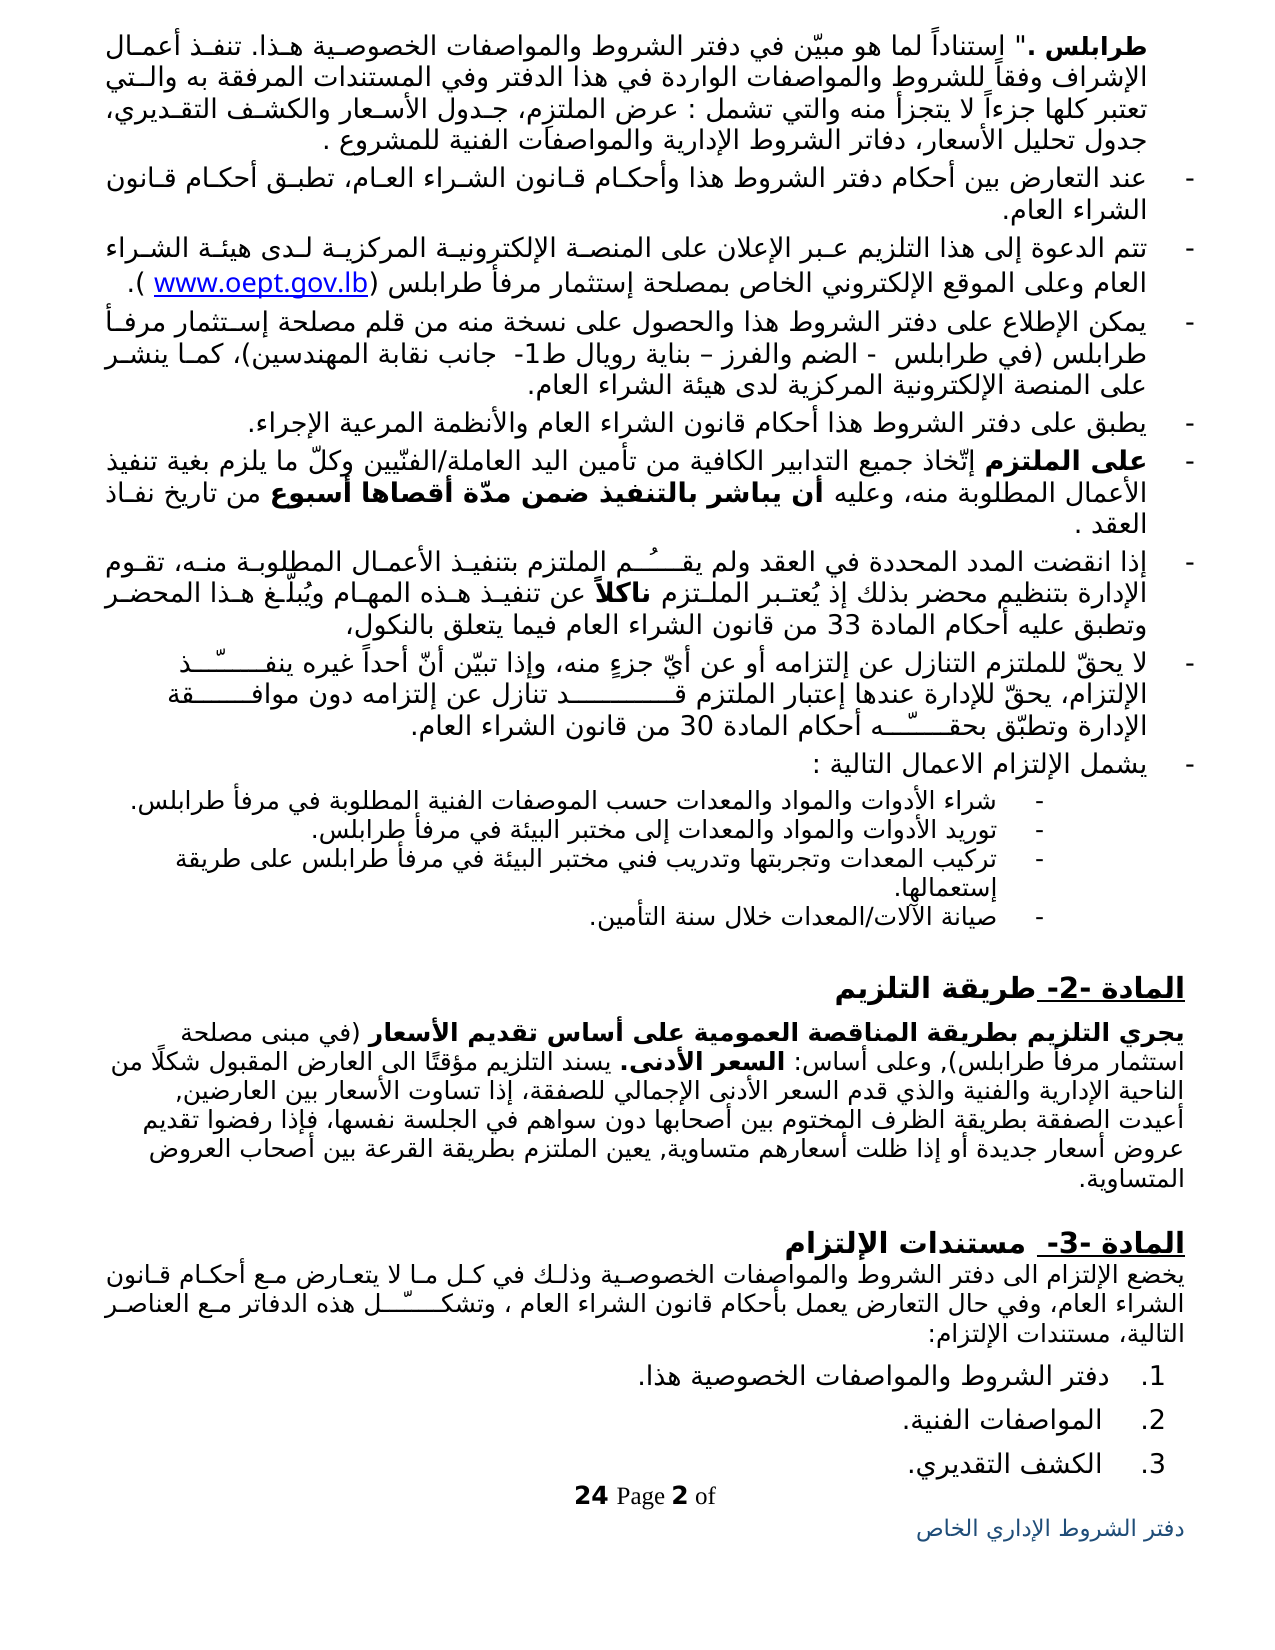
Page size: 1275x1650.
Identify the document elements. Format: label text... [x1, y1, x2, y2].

text يجري التلزيم بطريقة المناقصة العمومية على أساس تقديم الأسعار (في مبنى مصلحة استثمار مرفأ طرابلس), وعلى أساس: السعر الأدنى. يسند التلزيم مؤقتًا الى العارض المقبول شكلًا من الناحية الإدارية والفنية والذي قدم السعر الأدنى الإجمالي للصفقة، إذا تساوت الأسعار بين العارضين, أعيدت الصفقة بطريقة الظرف المختوم بين أصحابها دون سواهم في الجلسة نفسها، فإذا رفضوا تقديم عروض أسعار جديدة أو إذا ظلت أسعارهم متساوية, يعين الملتزم بطريقة القرعة بين أصحاب العروض المتساوية. [105, 1018, 1185, 1193]
list الكشف التقديري. [105, 1448, 1140, 1480]
list توريد الأدوات والمواد والمعدات إلى مختبر البيئة في مرفأ طرابلس. [105, 815, 1035, 844]
list شراء الأدوات والمواد والمعدات حسب الموصفات الفنية المطلوبة في مرفأ طرابلس. [105, 786, 1035, 815]
list تركيب المعدات وتجربتها وتدريب فني مختبر البيئة في مرفأ طرابلس على طريقة إستعمالها. [105, 844, 1035, 903]
text يخضع الإلتزام الى دفتر الشروط والمواصفات الخصوصية وذلك في كل ما لا يتعارض مع أحكام قانون الشراء العام، وفي حال التعارض يعمل بأحكام قانون الشراء العام ، وتشكـــــّـــل هذه الدفاتر مع العناصر التالية، مستندات الإلتزام: [105, 1260, 1185, 1348]
list عند التعارض بين أحكام دفتر الشروط هذا وأحكام قانون الشراء العام، تطبق أحكام قانون الشراء العام. [105, 162, 1185, 226]
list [105, 30, 1185, 156]
list دفتر الشروط والمواصفات الخصوصية هذا. [105, 1360, 1140, 1392]
list المواصفات الفنية. [105, 1404, 1140, 1436]
text المادة -3- مستندات الإلتزام [105, 1226, 1185, 1260]
list يطبق على دفتر الشروط هذا أحكام قانون الشراء العام والأنظمة المرعية الإجراء. [105, 407, 1185, 439]
list يشمل الإلتزام الاعمال التالية : [105, 748, 1185, 780]
list لا يحقّ للملتزم التنازل عن إلتزامه أو عن أيّ جزءٍ منه، وإذا تبيّن أنّ أحداً غيره ينفــــــّـــذ الإلتزام، يحقّ للإدارة عندها إعتبار الملتزم قـــــــــــــد تنازل عن إلتزامه دون موافـــــــقة الإدارة وتطبّق بحقـــــّـــه أحكام المادة 30 من قانون الشراء العام. [105, 647, 1185, 742]
text المادة -2- طريقة التلزيم [105, 971, 1185, 1005]
list صيانة الآلات/المعدات خلال سنة التأمين. [105, 903, 1035, 932]
list إذا انقضت المدد المحددة في العقد ولم يقــــُــم الملتزم بتنفيذ الأعمال المطلوبة منه، تقوم الإدارة بتنظيم محضر بذلك إذ يُعتبر الملتزم ناكلاً عن تنفيذ هذه المهام ويُبلّغ هذا المحضر وتطبق عليه أحكام المادة 33 من قانون الشراء العام فيما يتعلق بالنكول، [105, 546, 1185, 641]
list تتم الدعوة إلى هذا التلزيم عبر الإعلان على المنصة الإلكترونية المركزية لدى هيئة الشراء العام وعلى الموقع الإلكتروني الخاص بمصلحة إستثمار مرفأ طرابلس (www.oept.gov.lb ). [105, 232, 1185, 300]
list يمكن الإطلاع على دفتر الشروط هذا والحصول على نسخة منه من قلم مصلحة إستثمار مرفأ طرابلس (في طرابلس - الضم والفرز – بناية رويال ط1- جانب نقابة المهندسين)، كما ينشر على المنصة الإلكترونية المركزية لدى هيئة الشراء العام. [105, 307, 1185, 401]
list على الملتزم إتّخاذ جميع التدابير الكافية من تأمين اليد العاملة/الفنّيين وكلّ ما يلزم بغية تنفيذ الأعمال المطلوبة منه، وعليه أن يباشر بالتنفيذ ضمن مدّة أقصاها أسبوع من تاريخ نفاذ العقد . [105, 445, 1185, 540]
